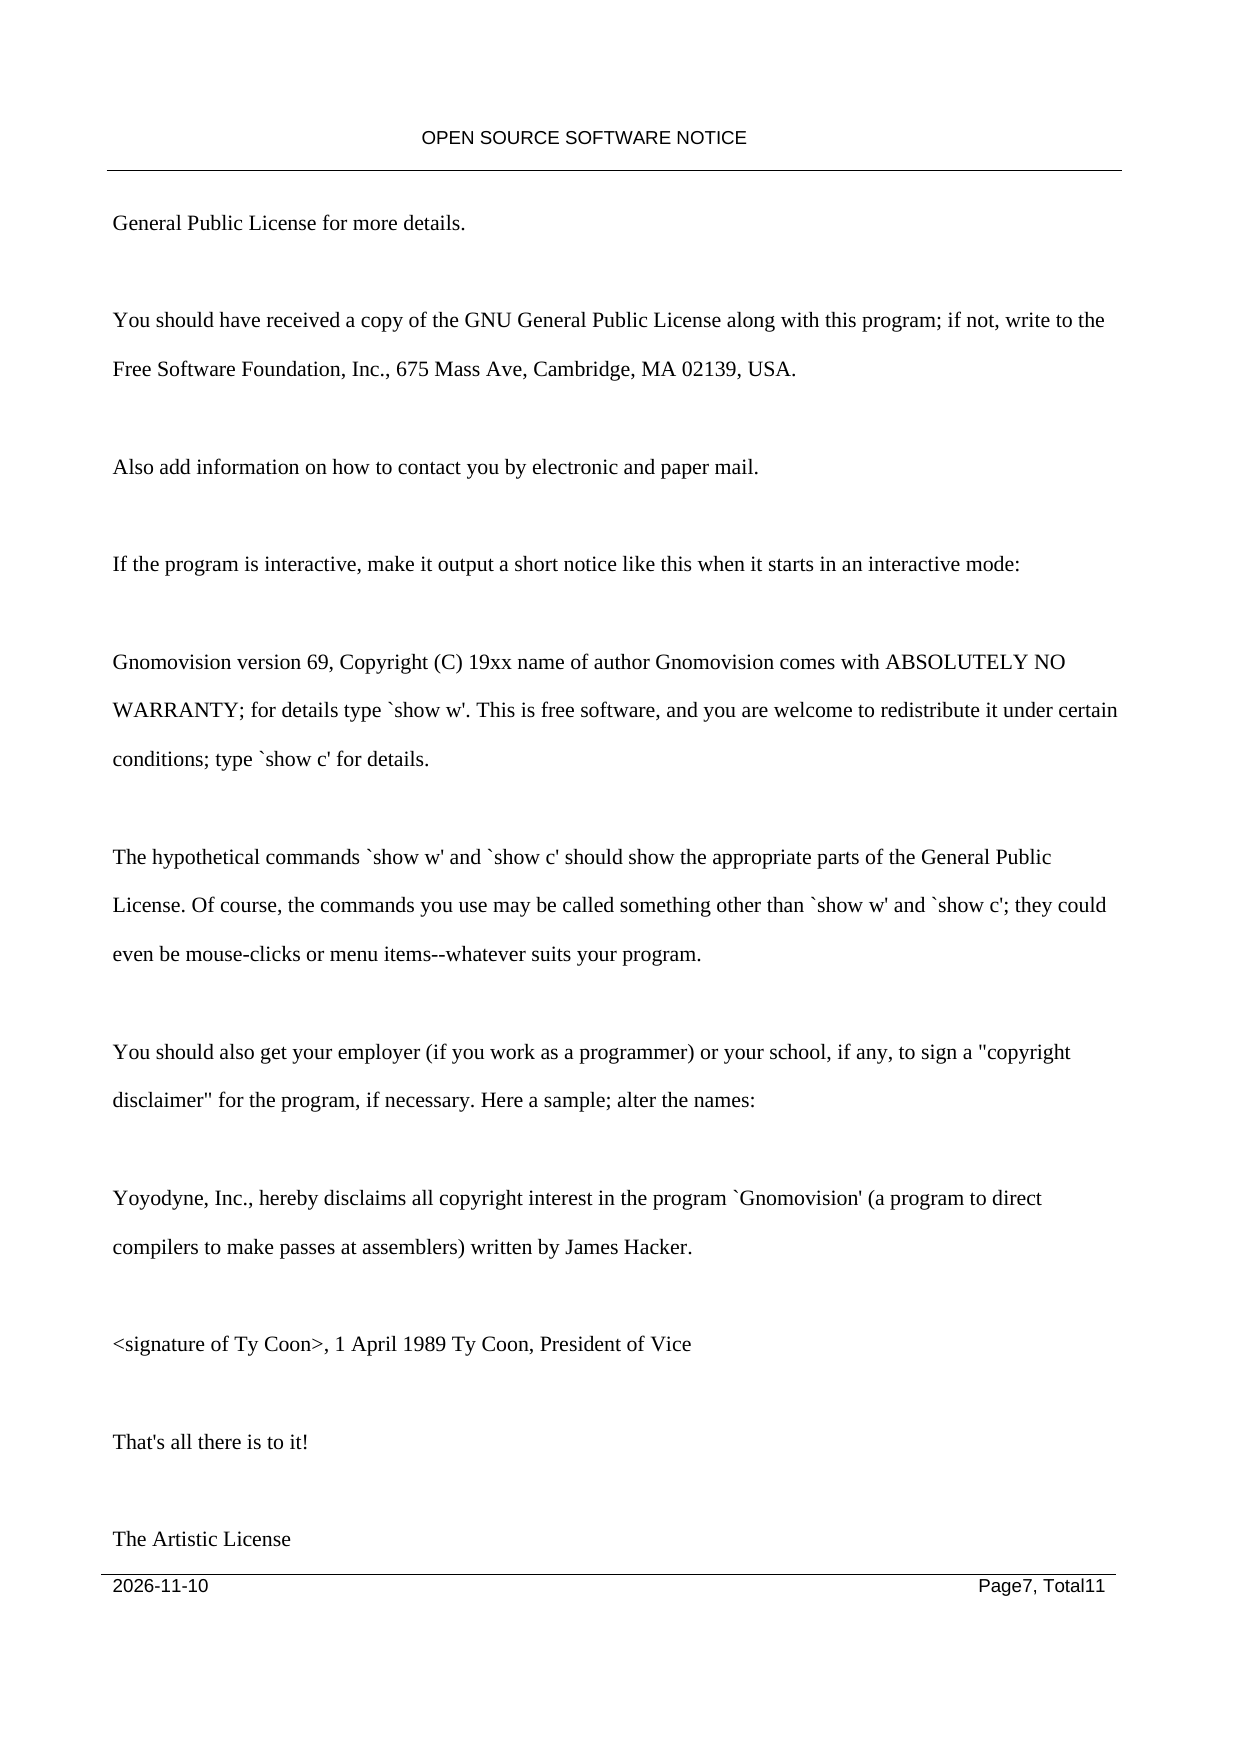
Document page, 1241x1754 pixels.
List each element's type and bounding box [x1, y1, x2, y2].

text [112, 206, 1128, 1555]
